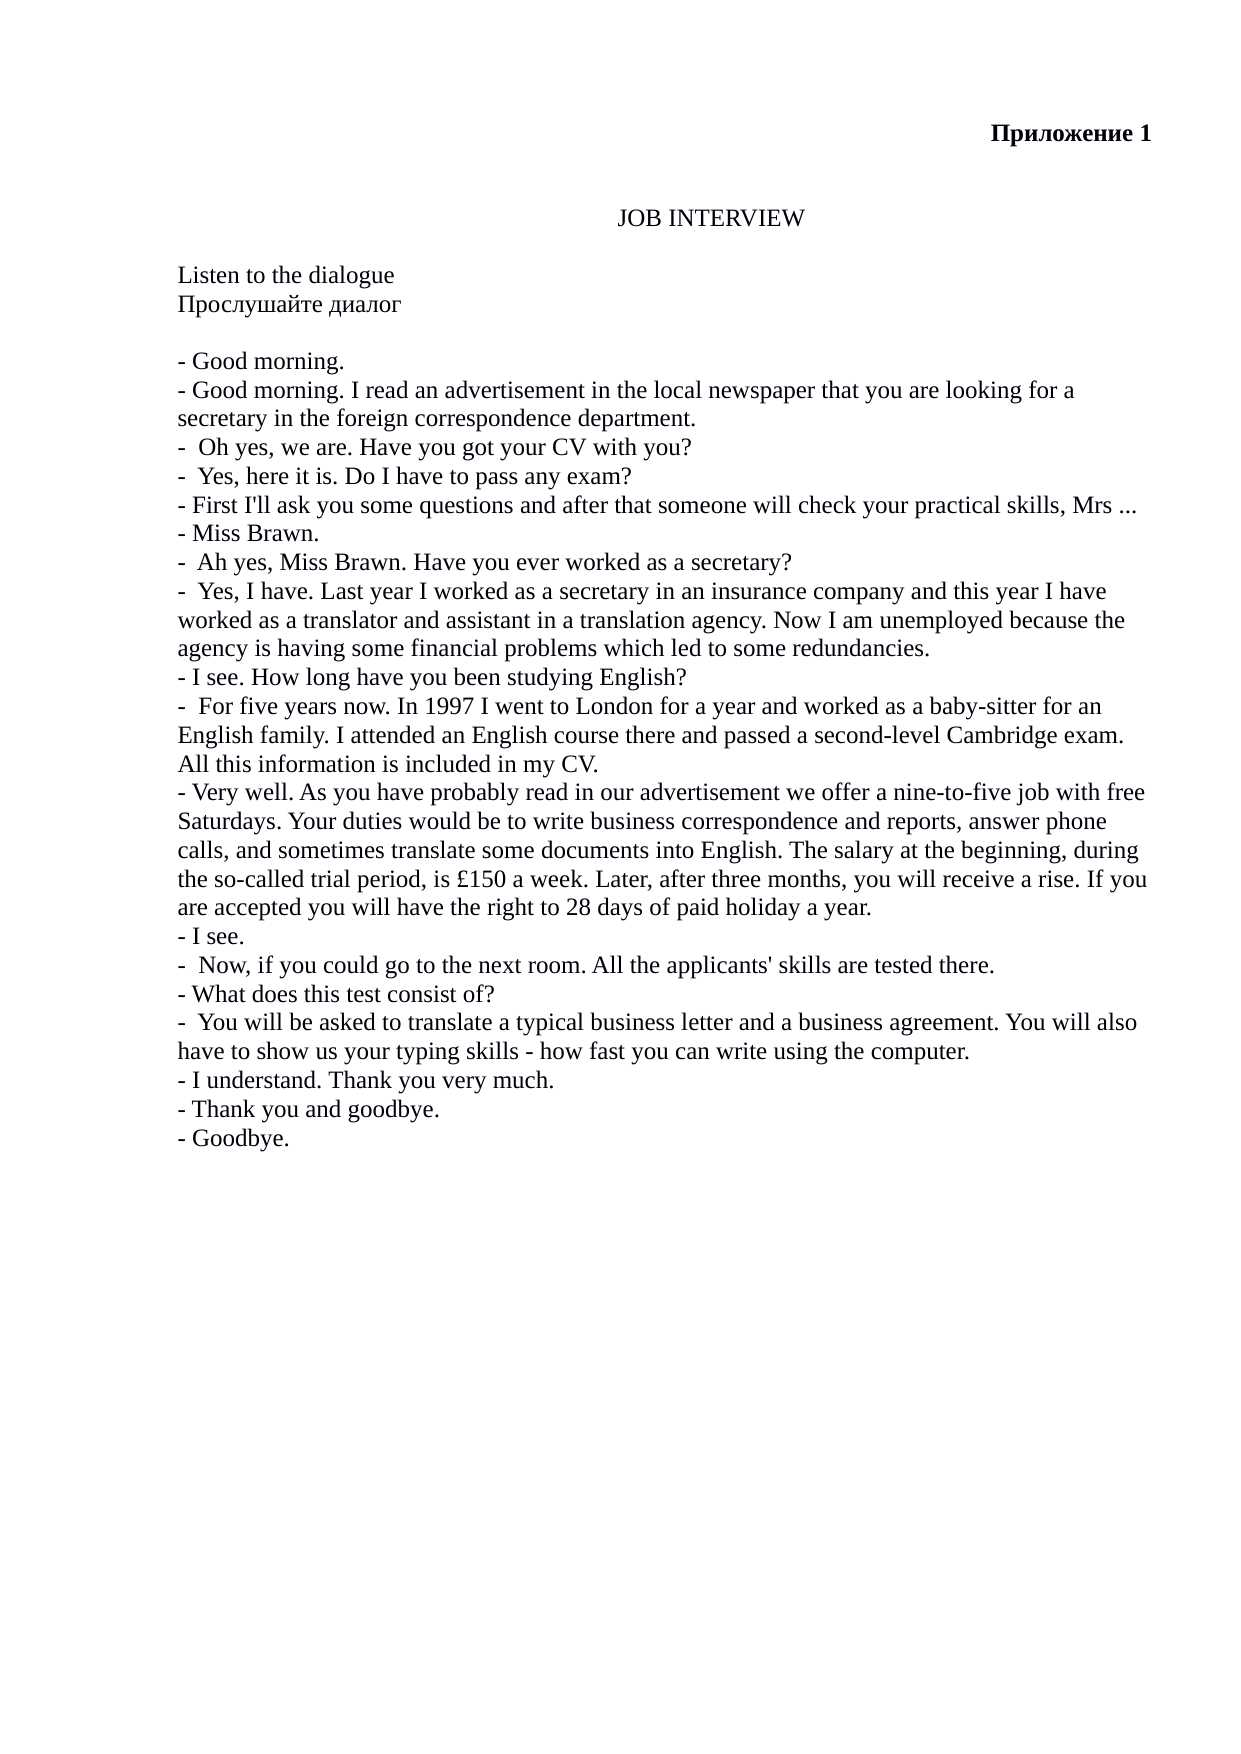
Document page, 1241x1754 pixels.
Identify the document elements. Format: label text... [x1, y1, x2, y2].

text - Now, if you could go to the next room. All the applicants' skills are tested there. [177, 950, 1152, 979]
text Приложение 1 [177, 118, 1152, 147]
text - Good morning. [177, 346, 1152, 375]
text - I see. [177, 921, 1152, 950]
text Прослушайте диалог [177, 289, 1152, 318]
text - Good morning. I read an advertisement in the local newspaper that you are looking for a secretary in the foreign correspondence department. [177, 375, 1152, 432]
text JOB INTERVIEW [177, 203, 1152, 232]
text - What does this test consist of? [177, 979, 1152, 1007]
text - Yes, I have. Last year I worked as a secretary in an insurance company and this year I have worked as a translator and assistant in a translation agency. Now I am unemployed because the agency is having some financial problems which led to some redundancies. [177, 576, 1152, 662]
text - For five years now. In 1997 I went to London for a year and worked as a baby-sitter for an English family. I attended an English course there and passed a second-level Cambridge exam. All this information is included in my CV. [177, 691, 1152, 777]
text Listen to the dialogue [177, 260, 1152, 289]
text - Goodbye. [177, 1123, 1152, 1151]
text - Ah yes, Miss Brawn. Have you ever worked as a secretary? [177, 547, 1152, 576]
text - I see. How long have you been studying English? [177, 662, 1152, 691]
text - Miss Brawn. [177, 518, 1152, 547]
text - You will be asked to translate a typical business letter and a business agreement. You will also have to show us your typing skills - how fast you can write using the computer. [177, 1007, 1152, 1065]
text - First I'll ask you some questions and after that someone will check your practical skills, Mrs ... [177, 490, 1152, 518]
text - Thank you and goodbye. [177, 1094, 1152, 1122]
text - Yes, here it is. Do I have to pass any exam? [177, 461, 1152, 490]
text - Very well. As you have probably read in our advertisement we offer a nine-to-five job with free Saturdays. Your duties would be to write business correspondence and reports, answer phone calls, and sometimes translate some documents into English. The salary at the beginning, during the so-called trial period, is £150 a week. Later, after three months, you will receive a rise. If you are accepted you will have the right to 28 days of paid holiday a year. [177, 777, 1152, 921]
text - I understand. Thank you very much. [177, 1065, 1152, 1094]
text - Oh yes, we are. Have you got your CV with you? [177, 432, 1152, 461]
